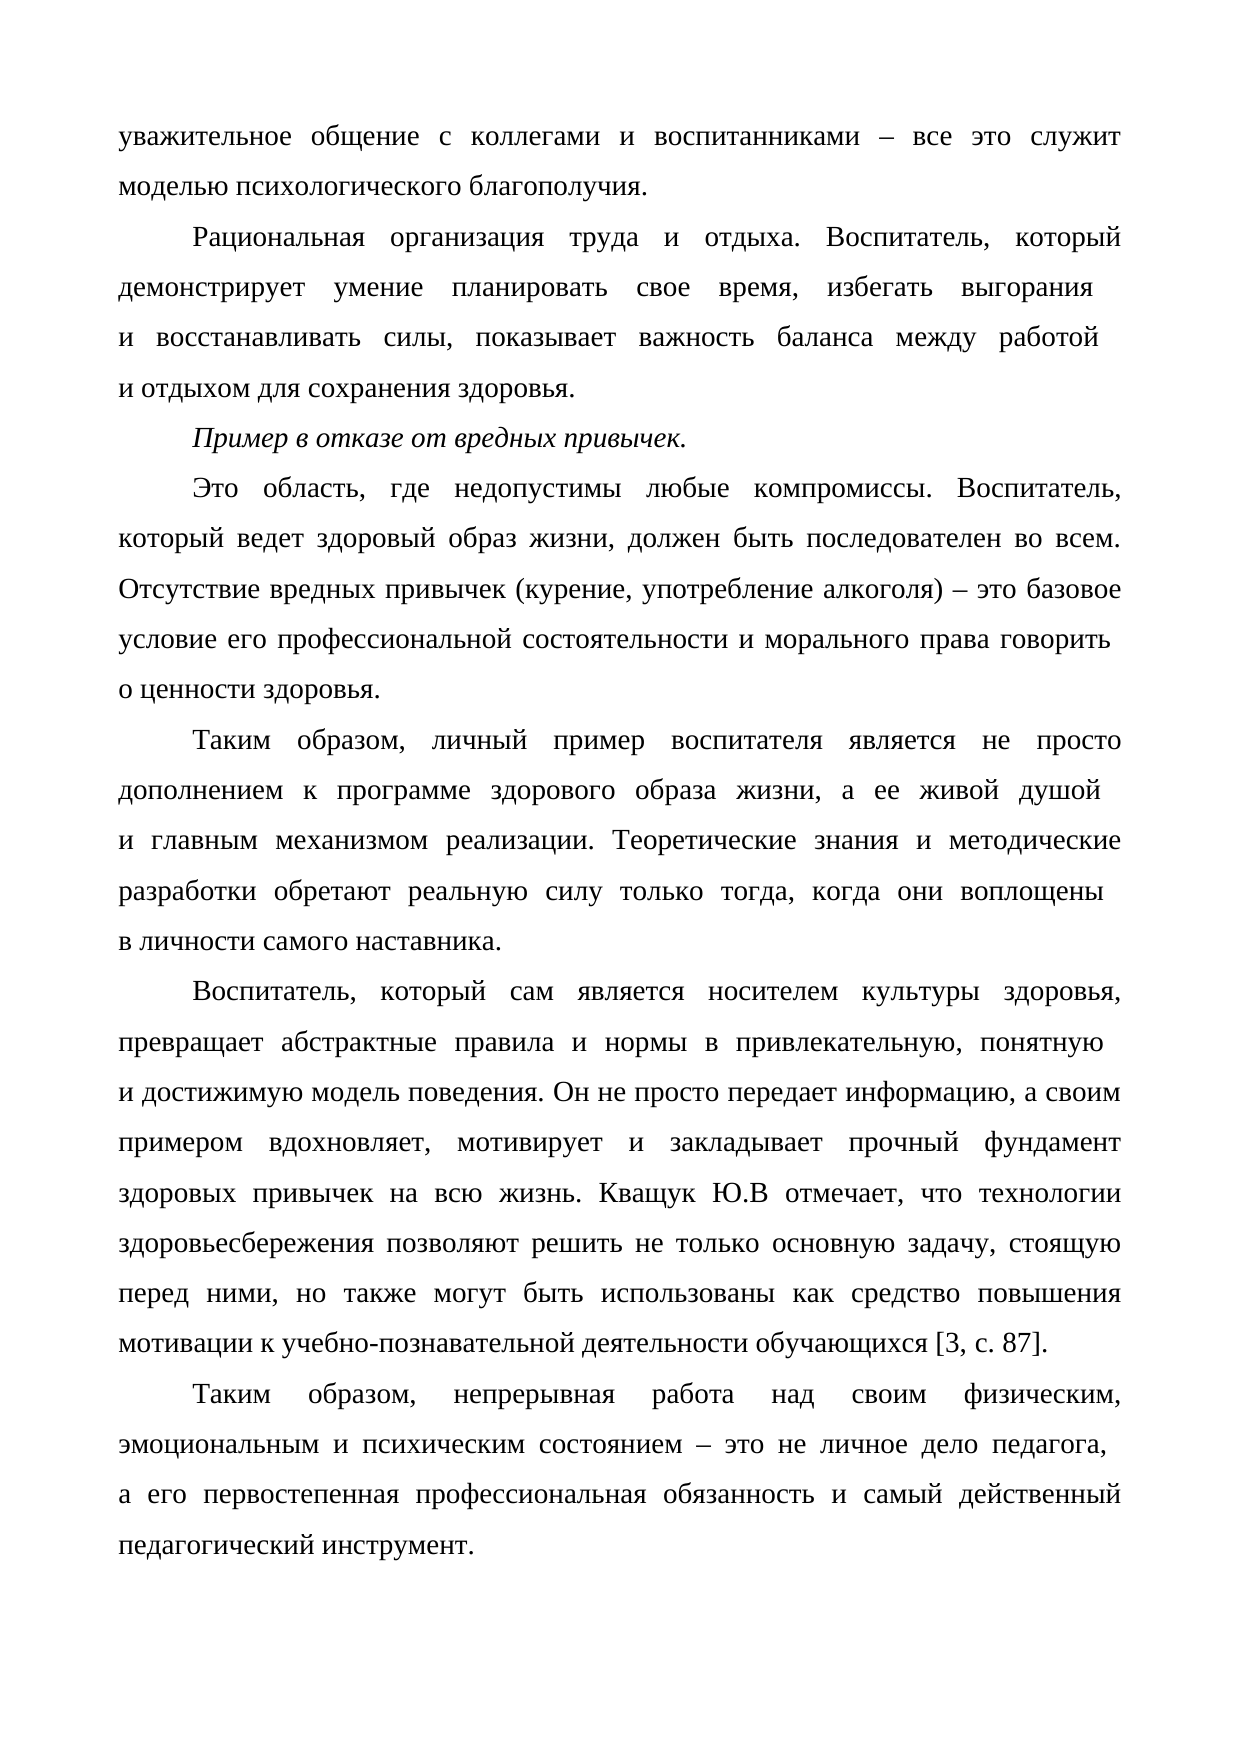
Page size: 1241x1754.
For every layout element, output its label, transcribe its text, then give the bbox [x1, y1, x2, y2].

text Таким образом, личный пример воспитателя является не просто дополнением к программе здорового образа жизни, а ее живой душой и главным механизмом реализации. Теоретические знания и методические разработки обретают реальную силу только тогда, когда они воплощены в личности самого наставника. [118, 722, 1122, 957]
text Таким образом, непрерывная работа над своим физическим, эмоциональным и психическим состоянием – это не личное дело педагога, а его первостепенная профессиональная обязанность и самый действенный педагогический инструмент. [118, 1376, 1122, 1560]
text Рациональная организация труда и отдыха. Воспитатель, который демонстрирует умение планировать свое время, избегать выгорания и восстанавливать силы, показывает важность баланса между работой и отдыхом для сохранения здоровья. [118, 219, 1122, 403]
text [118, 118, 1122, 202]
text Это область, где недопустимы любые компромиссы. Воспитатель, который ведет здоровый образ жизни, должен быть последователен во всем. Отсутствие вредных привычек (курение, употребление алкоголя) – это базовое условие его профессиональной состоятельности и морального права говорить о ценности здоровья. [118, 470, 1122, 705]
text Пример в отказе от вредных привычек. [118, 420, 1122, 453]
text Воспитатель, который сам является носителем культуры здоровья, превращает абстрактные правила и нормы в привлекательную, понятную и достижимую модель поведения. Он не просто передает информацию, а своим примером вдохновляет, мотивирует и закладывает прочный фундамент здоровых привычек на всю жизнь. Кващук Ю.В отмечает, что технологии здоровьесбережения позволяют решить не только основную задачу, стоящую перед ними, но также могут быть использованы как средство повышения мотивации к учебно-познавательной деятельности обучающихся [3, c. 87]. [118, 973, 1122, 1359]
